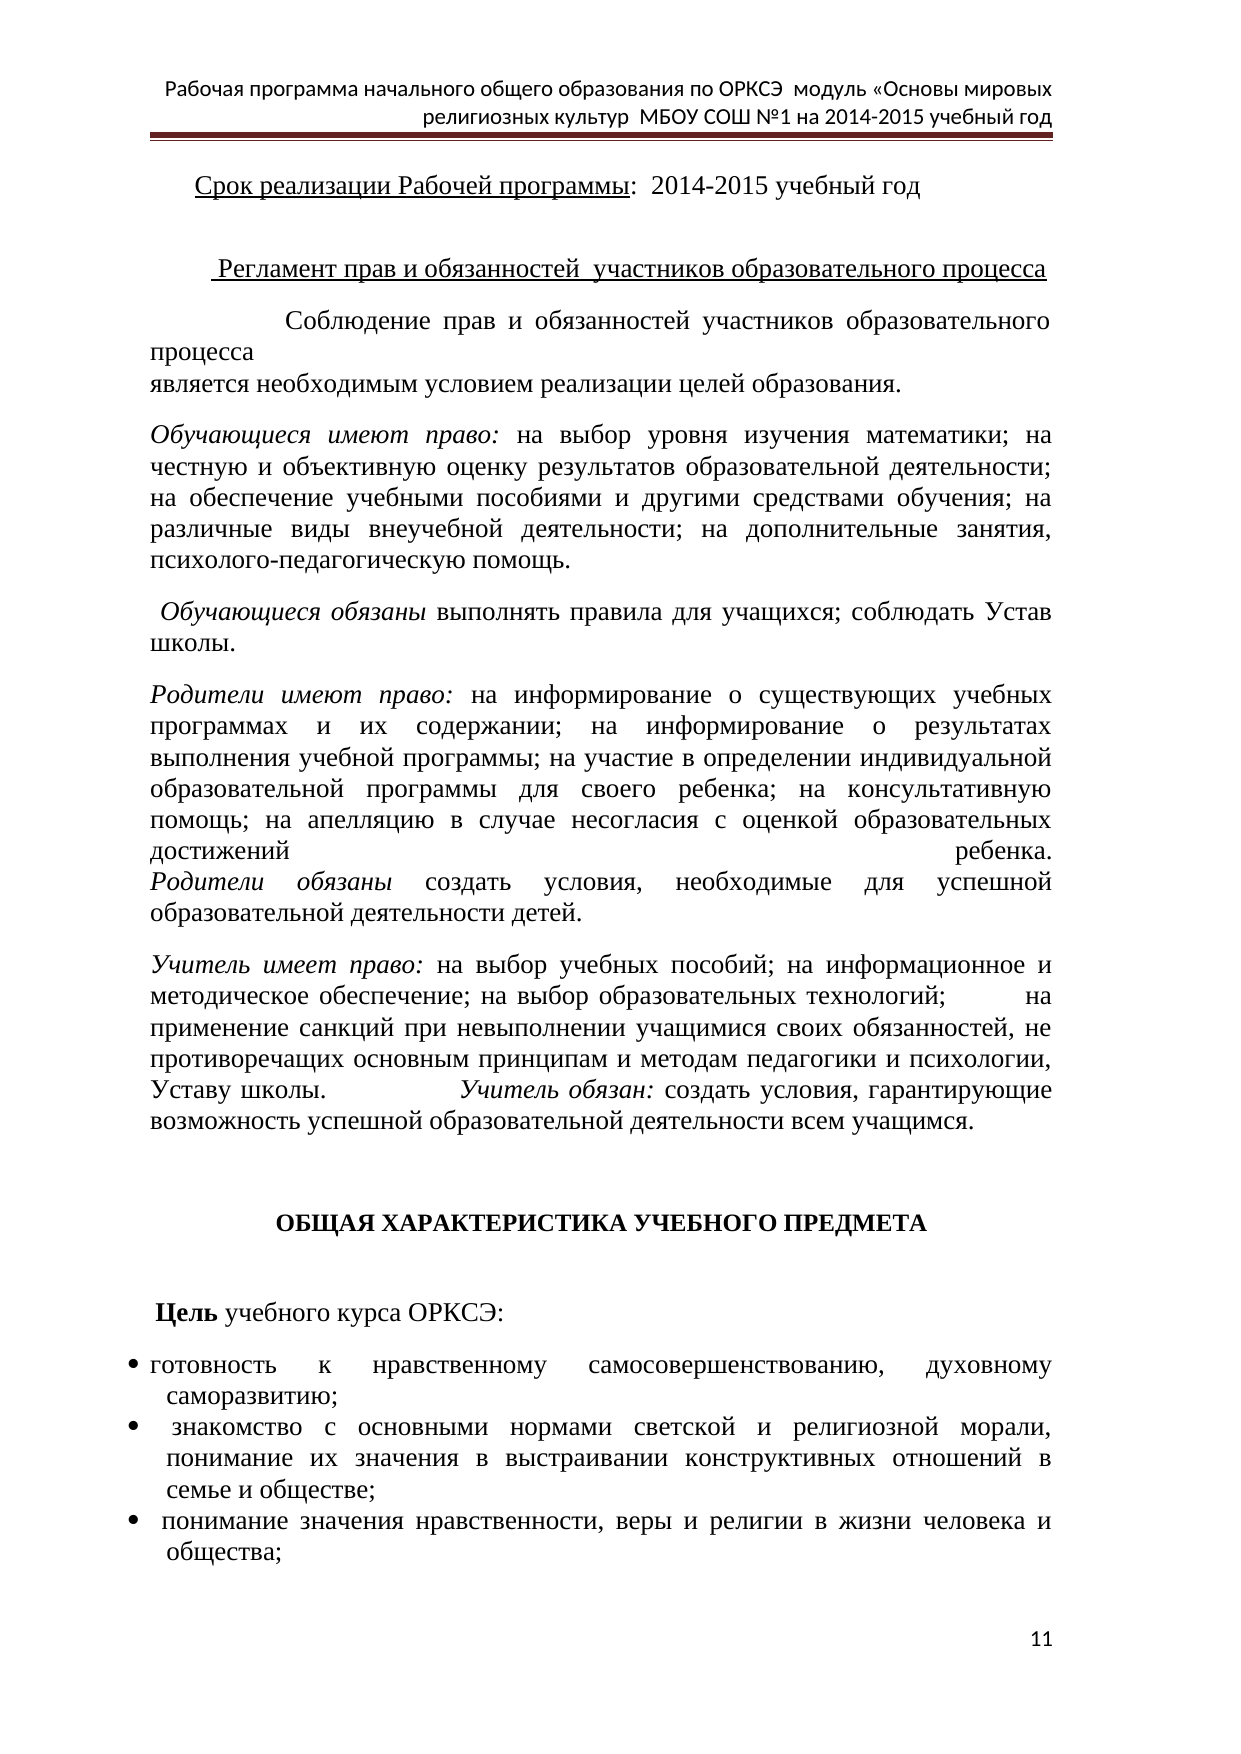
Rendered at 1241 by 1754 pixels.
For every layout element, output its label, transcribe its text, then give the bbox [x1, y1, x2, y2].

text Обучающиеся имеют право: на выбор уровня изучения математики; на честную и объективную оценку результатов образовательной деятельности; на обеспечение учебными пособиями и другими средствами обучения; на различные виды внеучебной деятельности; на дополнительные занятия, психолого-педагогическую помощь. [150, 419, 1053, 574]
list знакомство с основными нормами светской и религиозной морали, понимание их значения в выстраивании конструктивных отношений в семье и обществе; [128, 1410, 1053, 1504]
list понимание значения нравственности, веры и религии в жизни человека и общества; [128, 1504, 1053, 1566]
text Срок реализации Рабочей программы: 2014-2015 учебный год [187, 169, 1053, 200]
text Регламент прав и обязанностей участников образовательного процесса [150, 252, 1053, 283]
text Соблюдение прав и обязанностей участников образовательного процесса [150, 304, 1053, 367]
text ОБЩАЯ ХАРАКТЕРИСТИКА УЧЕБНОГО ПРЕДМЕТА [150, 1208, 1053, 1237]
text является необходимым условием реализации целей образования. [150, 367, 1053, 398]
list готовность к нравственному самосовершенствованию, духовному саморазвитию; [128, 1348, 1053, 1410]
text Обучающиеся обязаны выполнять правила для учащихся; соблюдать Устав школы. [150, 595, 1053, 657]
text Родители имеют право: на информирование о существующих учебных программах и их содержании; на информирование о результатах выполнения учебной программы; на участие в определении индивидуальной образовательной программы для своего ребенка; на консультативную помощь; на апелляцию в случае несогласия с оценкой образовательных достижений ребенка. Родители обязаны создать условия, необходимые для успешной образовательной деятельности детей. [150, 678, 1053, 927]
text Цель учебного курса ОРКСЭ: [150, 1296, 1053, 1327]
text Учитель имеет право: на выбор учебных пособий; на информационное и методическое обеспечение; на выбор образовательных технологий; на применение санкций при невыполнении учащимися своих обязанностей, не противоречащих основным принципам и методам педагогики и психологии, Уставу школы. Учитель обязан: создать условия, гарантирующие возможность успешной образовательной деятельности всем учащимся. [150, 948, 1053, 1135]
